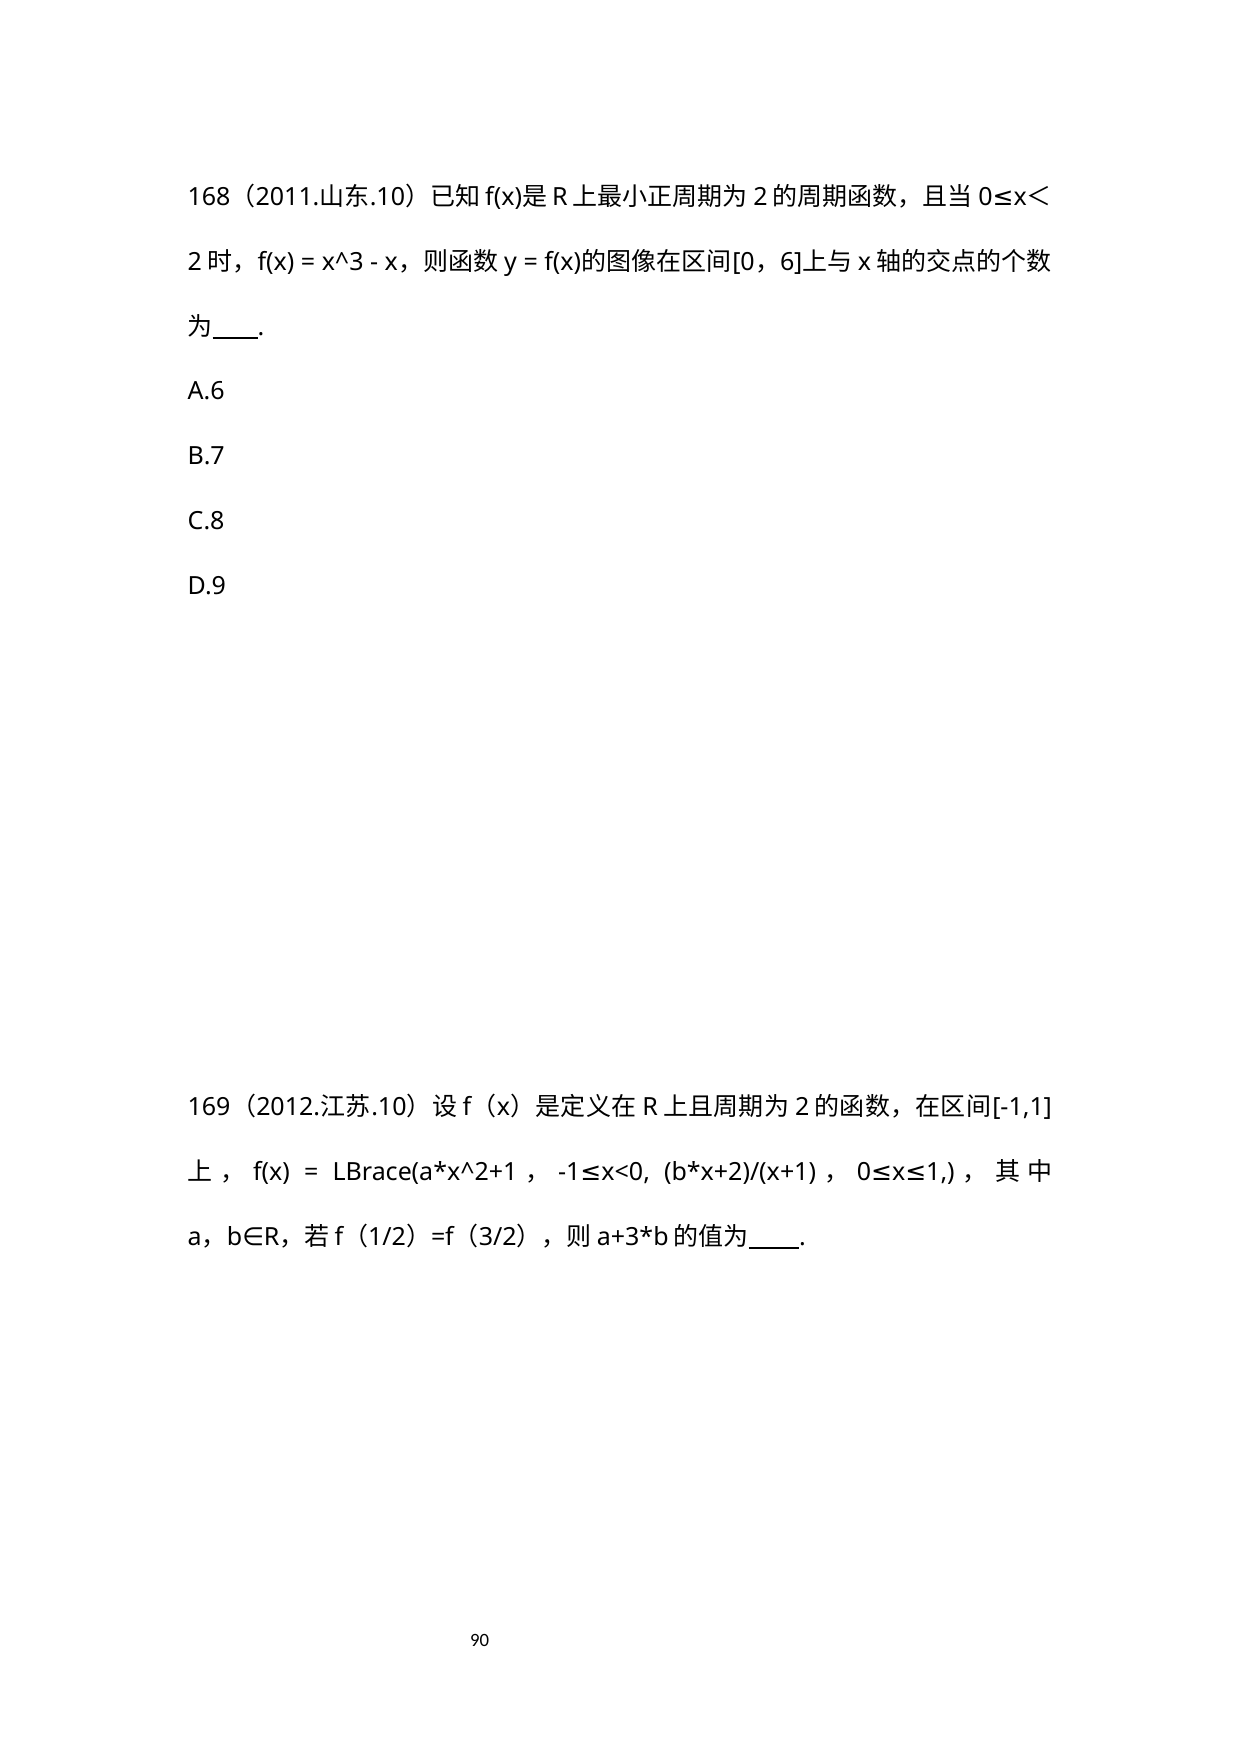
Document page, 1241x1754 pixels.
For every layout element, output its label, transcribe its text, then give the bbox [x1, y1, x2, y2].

list D.9 [187, 552, 1053, 617]
list 168（2011.山东.10）已知f(x)是R上最小正周期为2的周期函数，且当0≤x＜2时，f(x) = x^3 - x，则函数y = f(x)的图像在区间[0，6]上与x轴的交点的个数为 . [187, 162, 1053, 357]
list A.6 [187, 357, 1053, 422]
list 169（2012.江苏.10）设f（x）是定义在R上且周期为2的函数，在区间[-1,1]上，f(x) = LBrace(a*x^2+1，-1≤x<0, (b*x+2)/(x+1)，0≤x≤1,)，其中a，b∈R，若f（1/2）=f（3/2），则a+3*b的值为 . [187, 1072, 1053, 1267]
list B.7 [187, 422, 1053, 487]
list C.8 [187, 487, 1053, 552]
